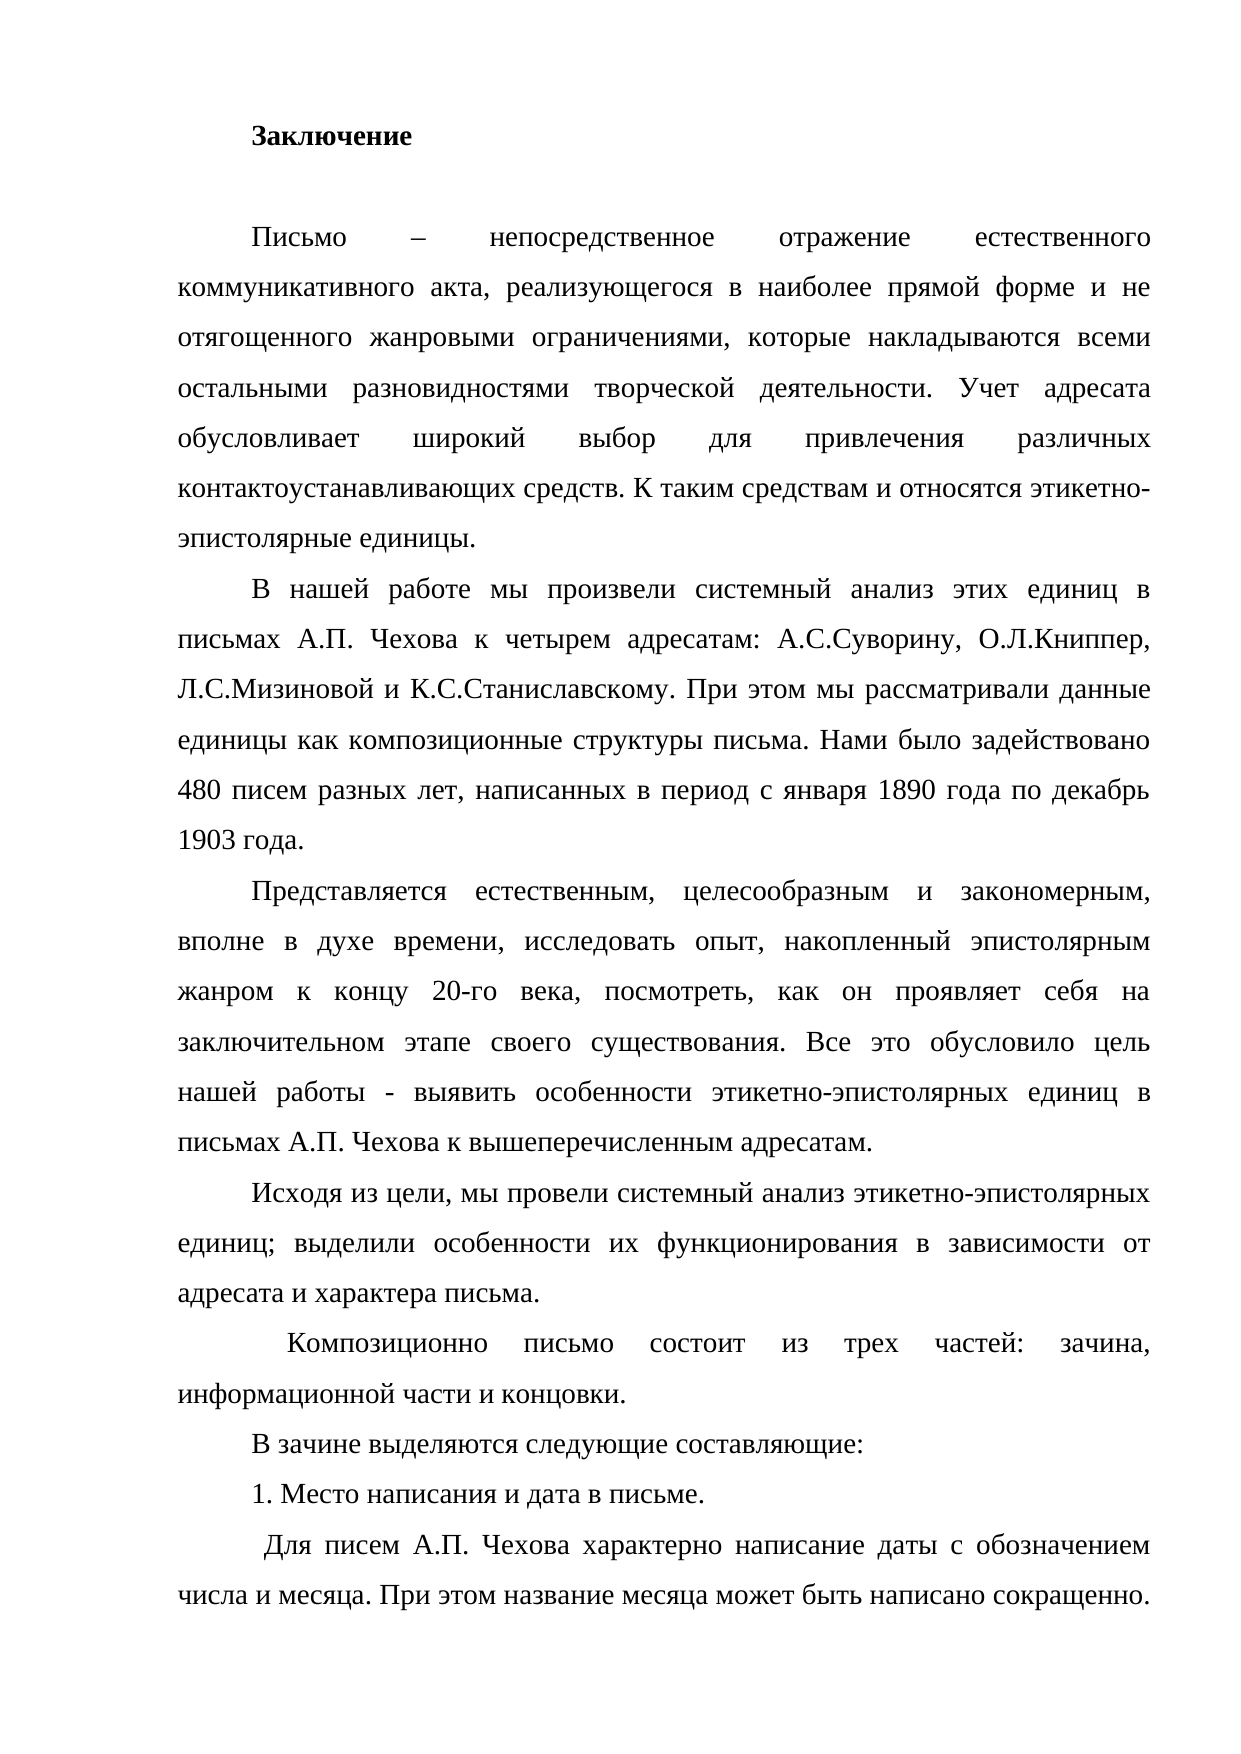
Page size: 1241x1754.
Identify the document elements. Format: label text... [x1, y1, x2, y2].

text В нашей работе мы произвели системный анализ этих единиц в письмах А.П. Чехова к четырем адресатам: А.С.Суворину, О.Л.Книппер, Л.С.Мизиновой и К.С.Станиславскому. При этом мы рассматривали данные единицы как композиционные структуры письма. Нами было задействовано 480 писем разных лет, написанных в период с января 1890 года по декабрь 1903 года. [177, 571, 1152, 856]
text Композиционно письмо состоит из трех частей: зачина, информационной части и концовки. [177, 1326, 1152, 1409]
text 1. Место написания и дата в письме. [177, 1477, 1152, 1510]
text Представляется естественным, целесообразным и закономерным, вполне в духе времени, исследовать опыт, накопленный эпистолярным жанром к концу 20-го века, посмотреть, как он проявляет себя на заключительном этапе своего существования. Все это обусловило цель нашей работы - выявить особенности этикетно-эпистолярных единиц в письмах А.П. Чехова к вышеперечисленным адресатам. [177, 873, 1152, 1158]
text Письмо – непосредственное отражение естественного коммуникативного акта, реализующегося в наиболее прямой форме и не отягощенного жанровыми ограничениями, которые накладываются всеми остальными разновидностями творческой деятельности. Учет адресата обусловливает широкий выбор для привлечения различных контактоустанавливающих средств. К таким средствам и относятся этикетно-эпистолярные единицы. [177, 219, 1152, 554]
text В зачине выделяются следующие составляющие: [177, 1426, 1152, 1460]
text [177, 1527, 1152, 1611]
text Исходя из цели, мы провели системный анализ этикетно-эпистолярных единиц; выделили особенности их функционирования в зависимости от адресата и характера письма. [177, 1175, 1152, 1309]
text Заключение [177, 118, 1152, 152]
